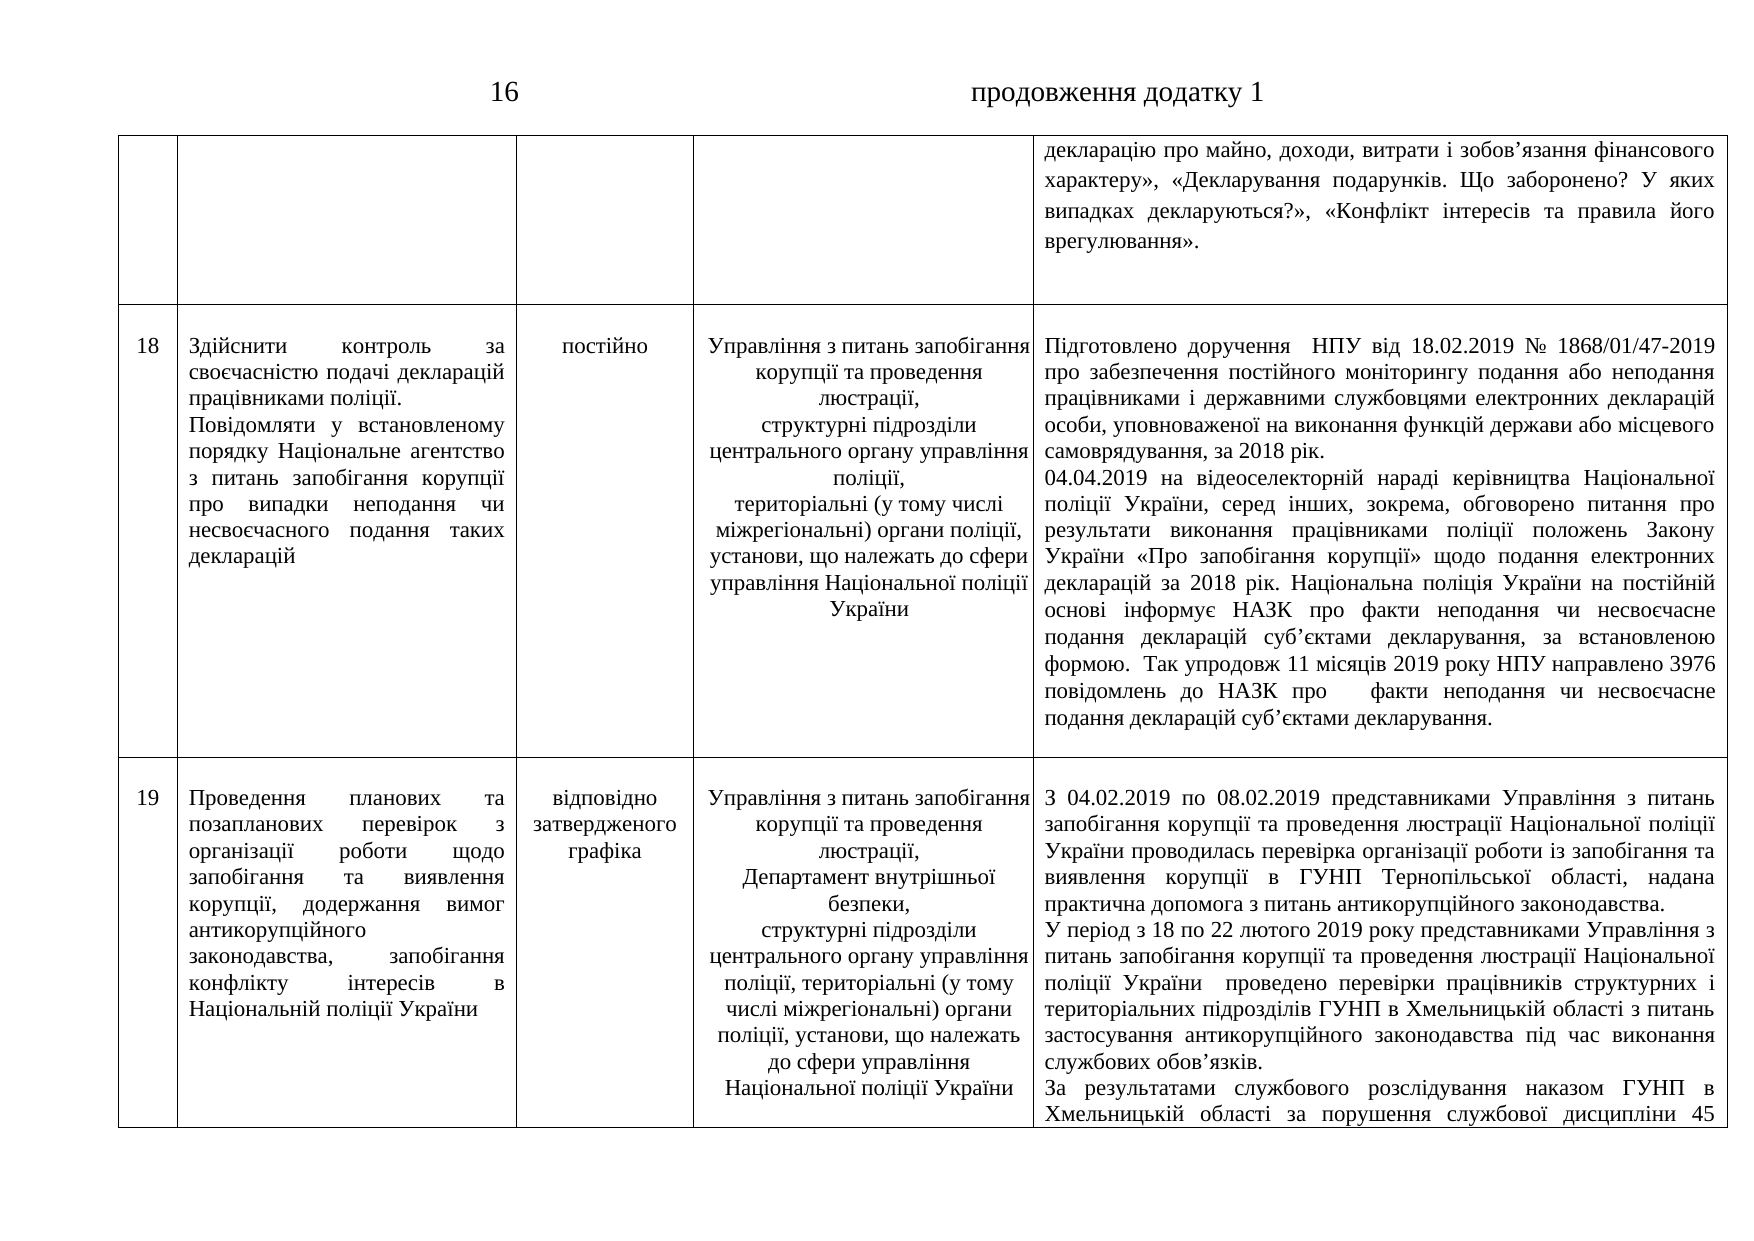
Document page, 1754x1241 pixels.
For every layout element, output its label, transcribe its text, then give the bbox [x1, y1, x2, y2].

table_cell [694, 136, 1033, 304]
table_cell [517, 758, 693, 1127]
table_cell 18 [119, 305, 177, 757]
table_cell постійно [517, 305, 693, 757]
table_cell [517, 136, 693, 304]
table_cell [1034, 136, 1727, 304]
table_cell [178, 758, 516, 1127]
table_cell 17 [119, 136, 177, 304]
table_cell Підготовлено доручення НПУ від 18.02.2019 № 1868/01/47-2019 про забезпечення постійного моніторингу подання або неподання працівниками і державними службовцями електронних декларацій особи, уповноваженої на виконання функцій держави або місцевого самоврядування, за 2018 рік. 04.04.2019 на відеоселекторній нараді керівництва Національної поліції України, серед інших, зокрема, обговорено питання про результати виконання працівниками поліції положень Закону України «Про запобігання корупції» щодо подання електронних декларацій за 2018 рік. Національна поліція України на постійній основі інформує НАЗК про факти неподання чи несвоєчасне подання декларацій суб’єктами декларування, за встановленою формою. Так упродовж 11 місяців 2019 року НПУ направлено 3976 повідомлень до НАЗК про факти неподання чи несвоєчасне подання декларацій суб’єктами декларування. [1034, 305, 1727, 757]
table_cell 19 [119, 758, 177, 1127]
table_cell Здійснити контроль за своєчасністю подачі декларацій працівниками поліції. Повідомляти у встановленому порядку Національне агентство з питань запобігання корупції про випадки неподання чи несвоєчасного подання таких декларацій [178, 305, 516, 757]
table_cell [1034, 758, 1727, 1127]
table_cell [178, 136, 516, 304]
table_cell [694, 758, 1033, 1127]
